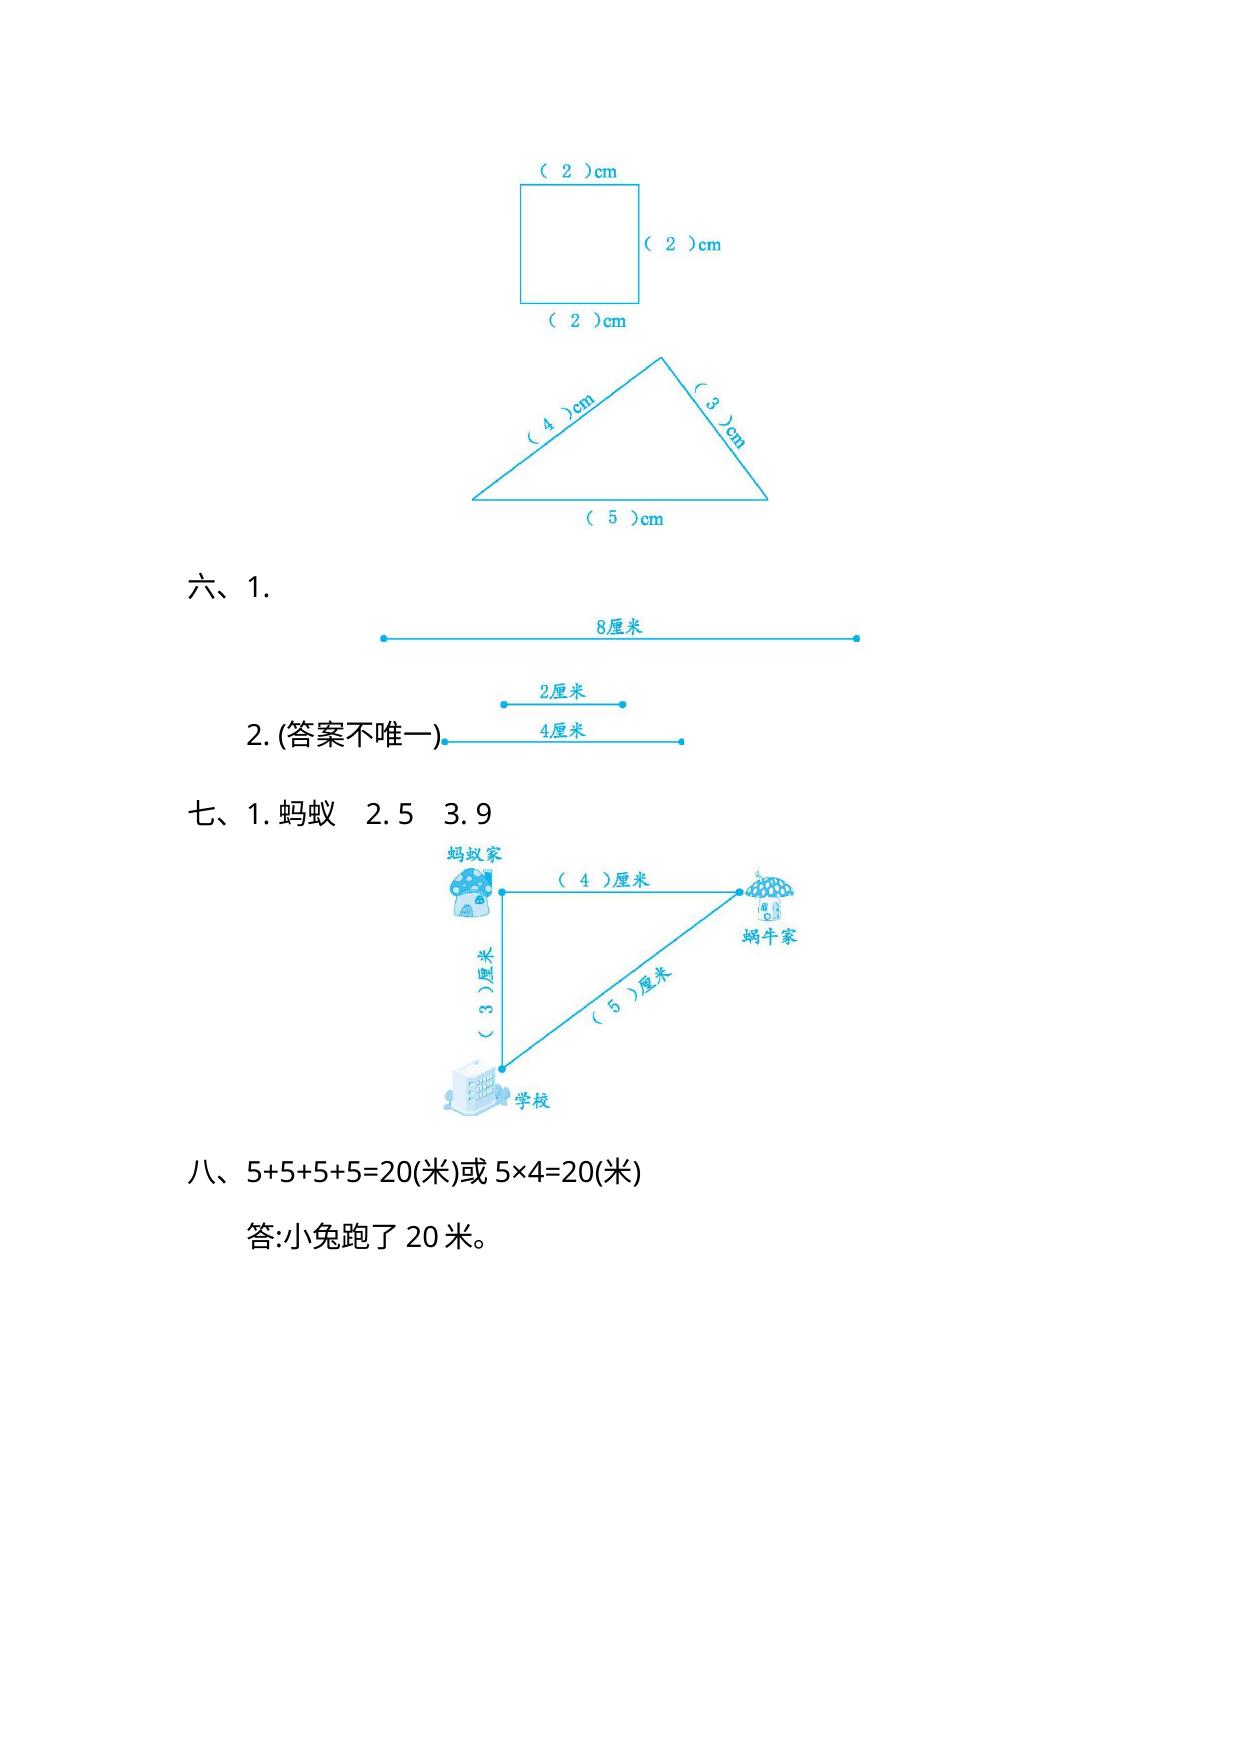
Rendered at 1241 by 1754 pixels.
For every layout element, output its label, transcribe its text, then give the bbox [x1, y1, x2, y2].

picture [519, 162, 721, 332]
text 六、1. [187, 552, 1053, 617]
picture [471, 357, 769, 530]
picture [380, 617, 860, 642]
picture [441, 682, 685, 745]
text 八、5+5+5+5=20(米)或5×4=20(米) [187, 1137, 1053, 1202]
picture [442, 844, 798, 1116]
text 2. (答案不唯一) [187, 682, 1053, 779]
text 七、1. 蚂蚁 2. 5 3. 9 [187, 779, 1053, 844]
text 答:小兔跑了20米。 [187, 1202, 1053, 1267]
